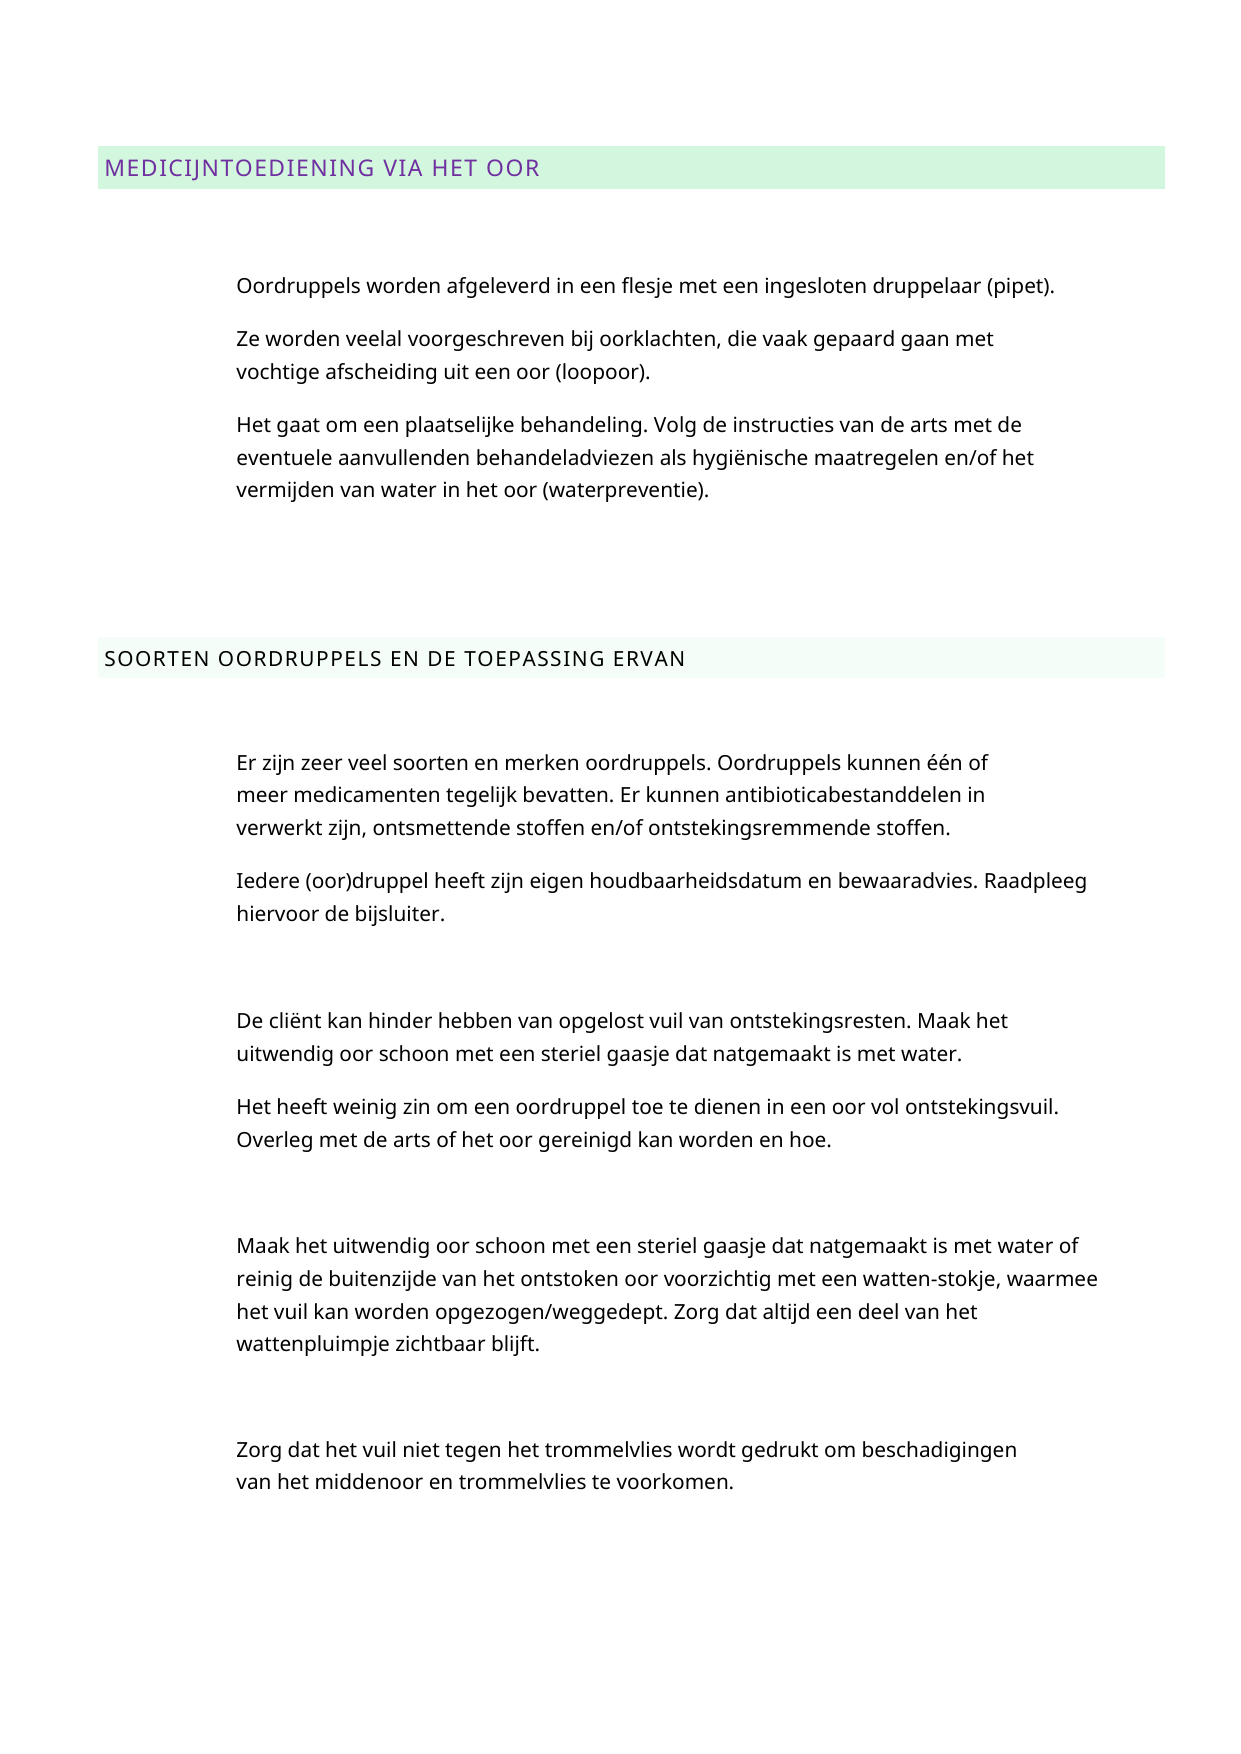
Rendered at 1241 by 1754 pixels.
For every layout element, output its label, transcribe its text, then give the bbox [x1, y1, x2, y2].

text Er zijn zeer veel soorten en merken oordruppels. Oordruppels kunnen één of meer medicamenten tegelijk bevatten. Er kunnen antibioticabestanddelen in verwerkt zijn, ontsmettende stoffen en/of ontstekingsremmende stoffen. [236, 748, 1012, 842]
text Ze worden veelal voorgeschreven bij oorklachten, die vaak gepaard gaan met vochtige afscheiding uit een oor (loopoor). [236, 324, 1038, 385]
text Maak het uitwendig oor schoon met een steriel gaasje dat natgemaakt is met water of reinig de buitenzijde van het ontstoken oor voorzichtig met een watten-stokje, waarmee het vuil kan worden opgezogen/weggedept. Zorg dat altijd een deel van het wattenpluimpje zichtbaar blijft. [236, 1232, 1114, 1358]
subtitle Medicijntoediening via het oor [104, 152, 1159, 183]
text De cliënt kan hinder hebben van opgelost vuil van ontstekingsresten. Maak het uitwendig oor schoon met een steriel gaasje dat natgemaakt is met water. [236, 1006, 1094, 1067]
text Het heeft weinig zin om een oordruppel toe te dienen in een oor vol ontstekingsvuil. Overleg met de arts of het oor gereinigd kan worden en hoe. [236, 1092, 1084, 1153]
text Zorg dat het vuil niet tegen het trommelvlies wordt gedrukt om beschadigingen van het middenoor en trommelvlies te voorkomen. [236, 1435, 1035, 1496]
text Het gaat om een plaatselijke behandeling. Volg de instructies van de arts met de eventuele aanvullenden behandeladviezen als hygiënische maatregelen en/of het vermijden van water in het oor (waterpreventie). [236, 410, 1108, 504]
text Iedere (oor)druppel heeft zijn eigen houdbaarheidsdatum en bewaaradvies. Raadpleeg hiervoor de bijsluiter. [236, 867, 1121, 928]
text Oordruppels worden afgeleverd in een flesje met een ingesloten druppelaar (pipet). [236, 271, 1159, 299]
subtitle Soorten oordruppels en de toepassing ervan [104, 644, 1159, 672]
